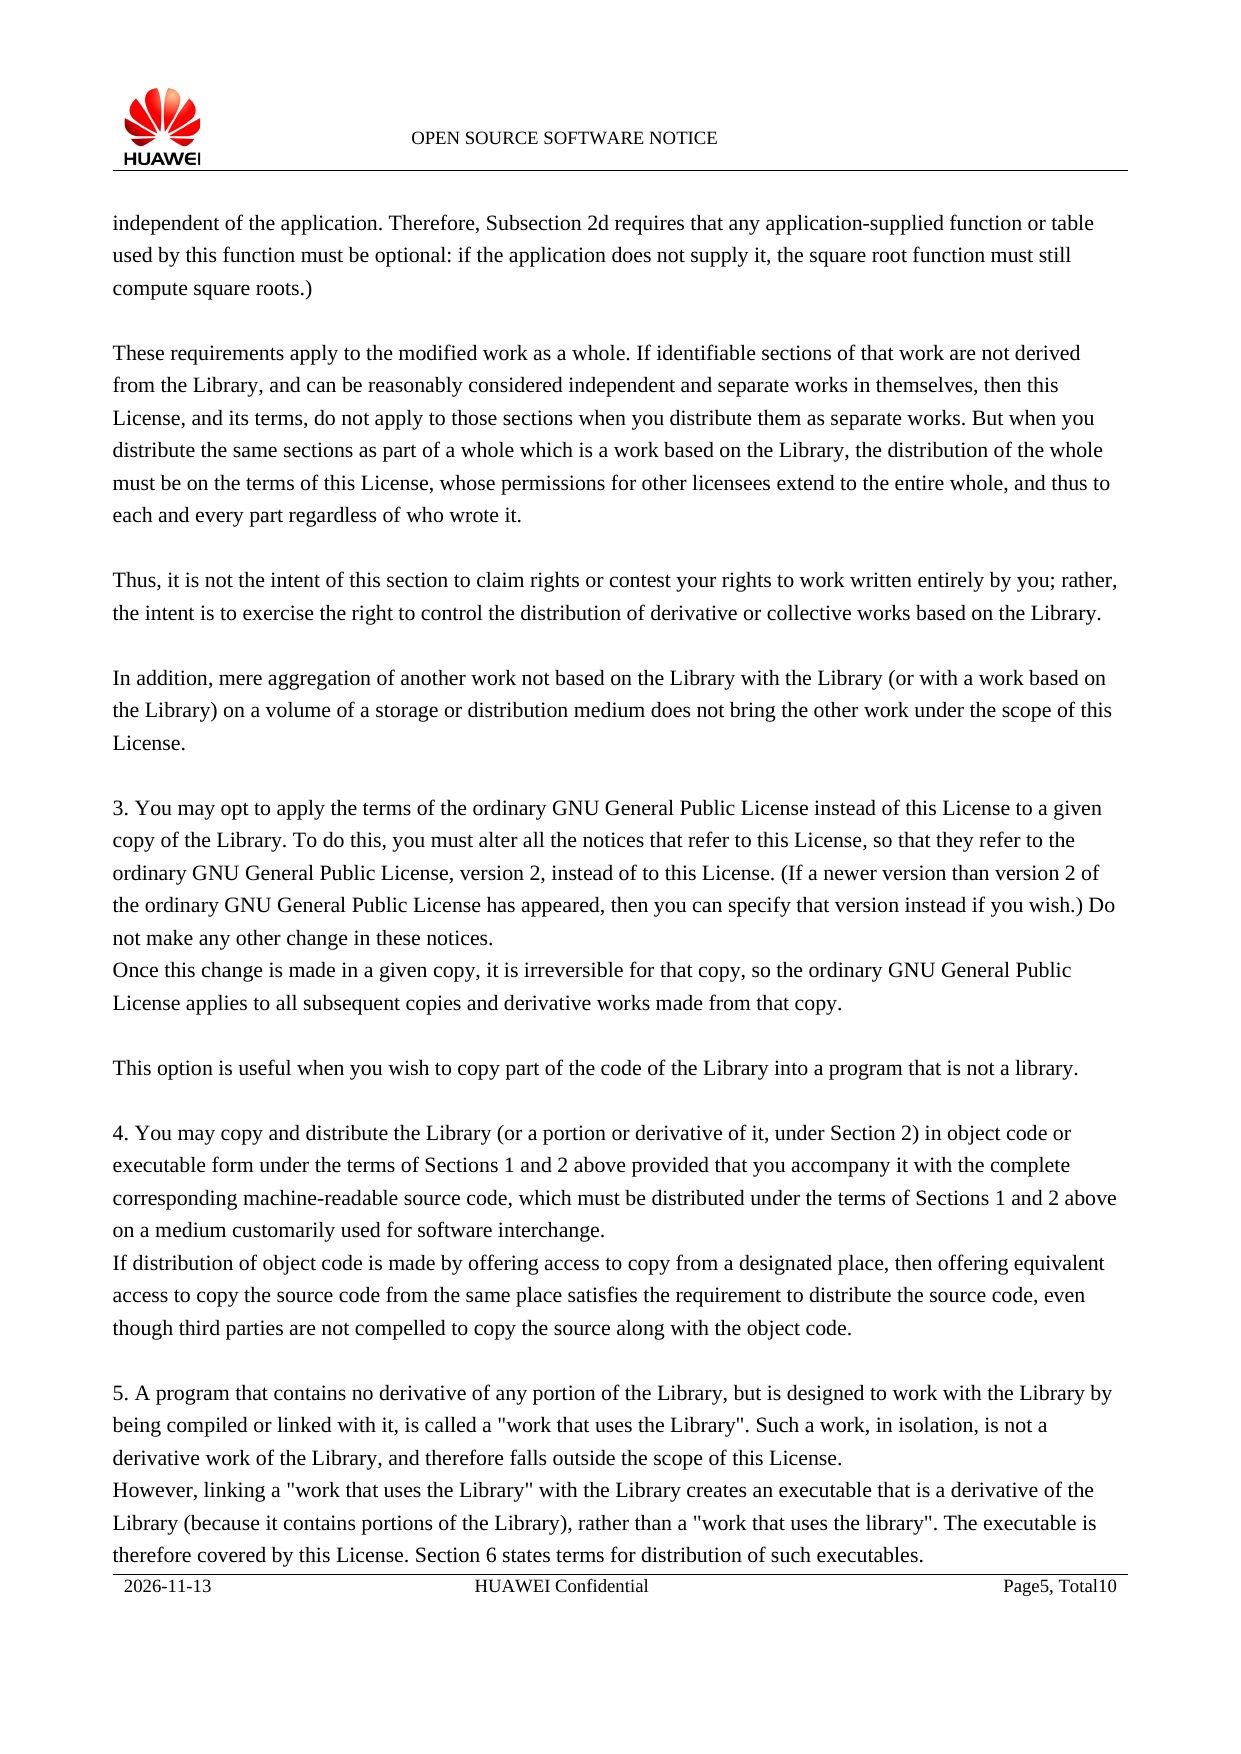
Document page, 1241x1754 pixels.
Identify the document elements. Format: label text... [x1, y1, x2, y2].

picture [124, 88, 201, 165]
